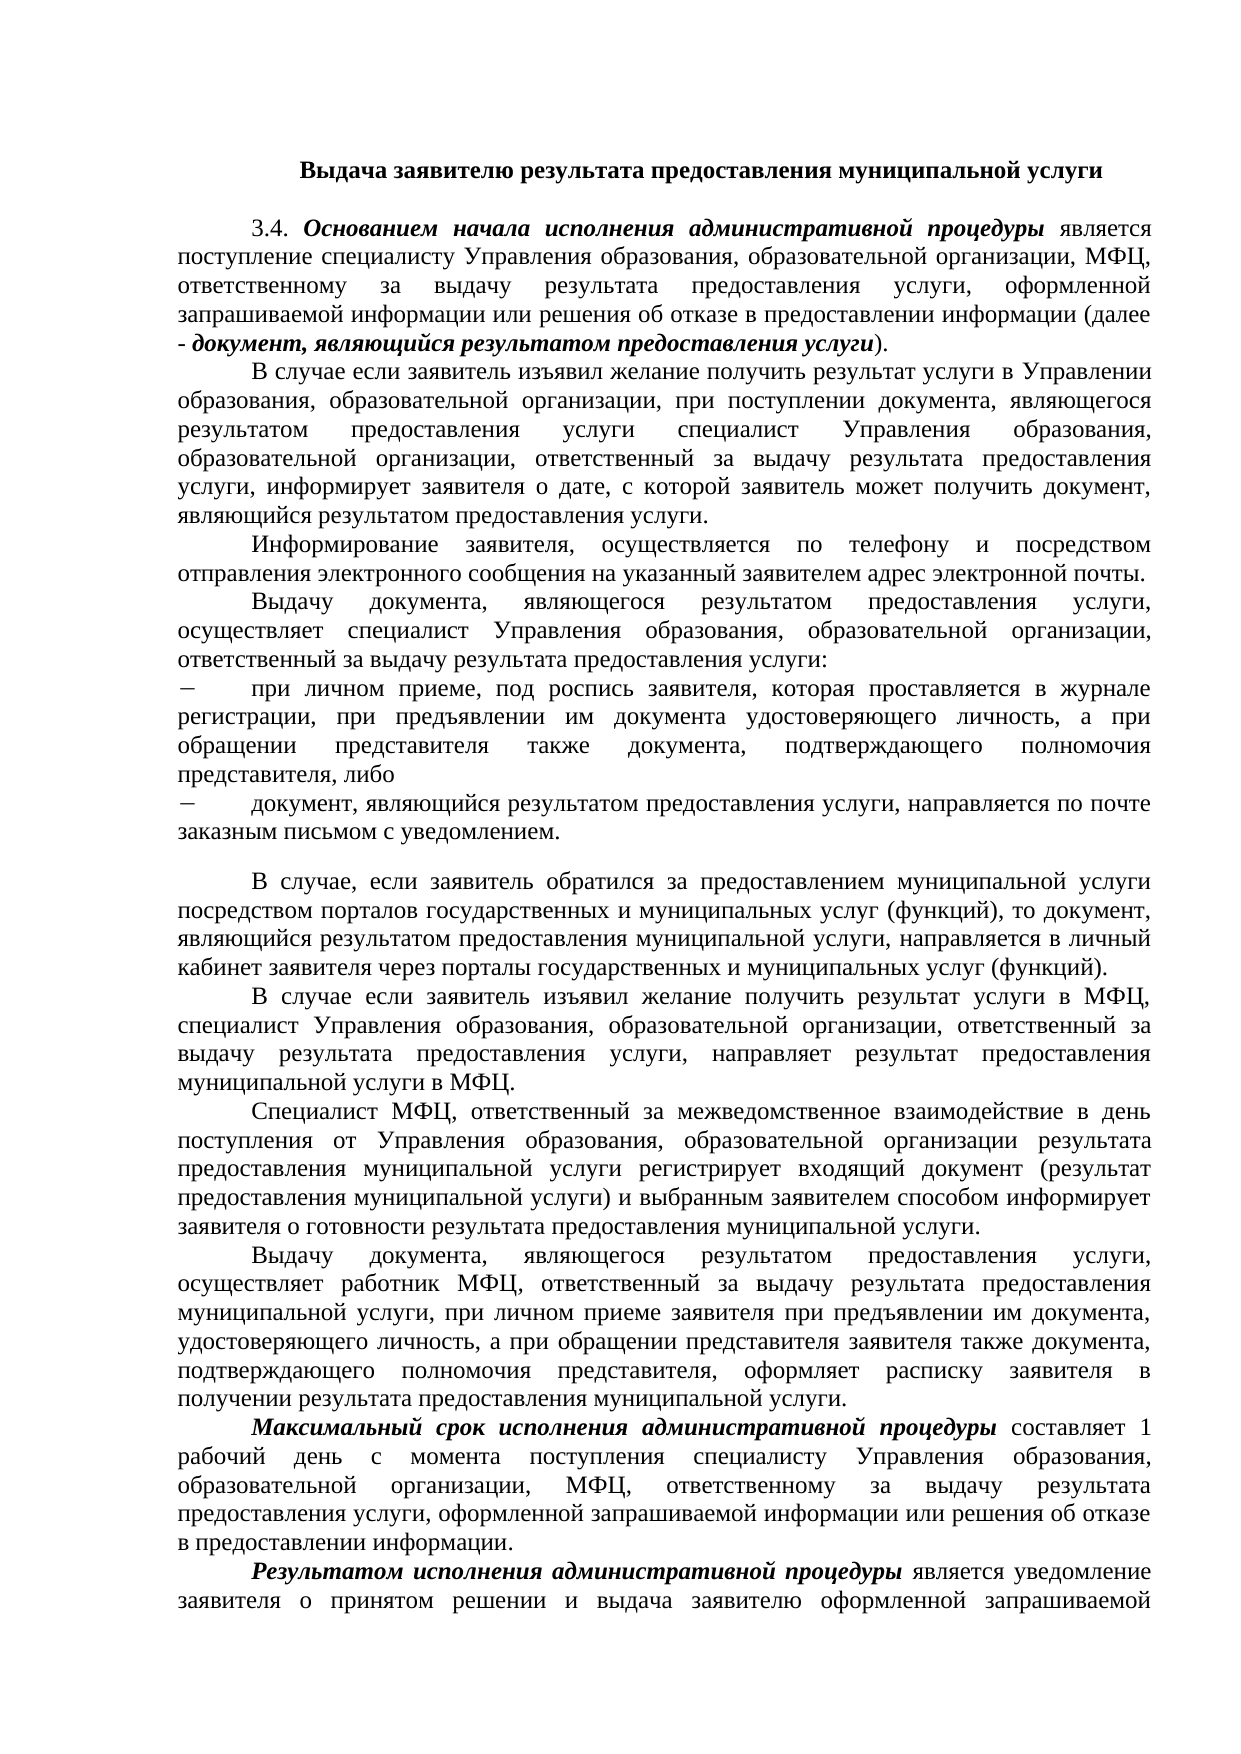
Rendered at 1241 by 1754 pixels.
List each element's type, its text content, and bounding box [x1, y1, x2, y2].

text В случае если заявитель изъявил желание получить результат услуги в МФЦ, специалист Управления образования, образовательной организации, ответственный за выдачу результата предоставления услуги, направляет результат предоставления муниципальной услуги в МФЦ. [177, 981, 1152, 1096]
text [177, 1556, 1152, 1613]
text Выдачу документа, являющегося результатом предоставления услуги, осуществляет работник МФЦ, ответственный за выдачу результата предоставления муниципальной услуги, при личном приеме заявителя при предъявлении им документа, удостоверяющего личность, а при обращении представителя заявителя также документа, подтверждающего полномочия представителя, оформляет расписку заявителя в получении результата предоставления муниципальной услуги. [177, 1240, 1152, 1412]
text Выдачу документа, являющегося результатом предоставления услуги, осуществляет специалист Управления образования, образовательной организации, ответственный за выдачу результата предоставления услуги: [177, 586, 1152, 673]
text В случае, если заявитель обратился за предоставлением муниципальной услуги посредством порталов государственных и муниципальных услуг (функций), то документ, являющийся результатом предоставления муниципальной услуги, направляется в личный кабинет заявителя через порталы государственных и муниципальных услуг (функций). [177, 866, 1152, 981]
text Информирование заявителя, осуществляется по телефону и посредством отправления электронного сообщения на указанный заявителем адрес электронной почты. [177, 529, 1152, 586]
list документ, являющийся результатом предоставления услуги, направляется по почте заказным письмом с уведомлением. [177, 788, 1152, 845]
text Максимальный срок исполнения административной процедуры составляет 1 рабочий день с момента поступления специалисту Управления образования, образовательной организации, МФЦ, ответственному за выдачу результата предоставления услуги, оформленной запрашиваемой информации или решения об отказе в предоставлении информации. [177, 1412, 1152, 1556]
text Выдача заявителю результата предоставления муниципальной услуги [177, 155, 1152, 184]
text Специалист МФЦ, ответственный за межведомственное взаимодействие в день поступления от Управления образования, образовательной организации результата предоставления муниципальной услуги регистрирует входящий документ (результат предоставления муниципальной услуги) и выбранным заявителем способом информирует заявителя о готовности результата предоставления муниципальной услуги. [177, 1096, 1152, 1240]
text В случае если заявитель изъявил желание получить результат услуги в Управлении образования, образовательной организации, при поступлении документа, являющегося результатом предоставления услуги специалист Управления образования, образовательной организации, ответственный за выдачу результата предоставления услуги, информирует заявителя о дате, с которой заявитель может получить документ, являющийся результатом предоставления услуги. [177, 356, 1152, 529]
list при личном приеме, под роспись заявителя, которая проставляется в журнале регистрации, при предъявлении им документа удостоверяющего личность, а при обращении представителя также документа, подтверждающего полномочия представителя, либо [177, 673, 1152, 788]
text 3.4. Основанием начала исполнения административной процедуры является поступление специалисту Управления образования, образовательной организации, МФЦ, ответственному за выдачу результата предоставления услуги, оформленной запрашиваемой информации или решения об отказе в предоставлении информации (далее - документ, являющийся результатом предоставления услуги). [177, 213, 1152, 356]
